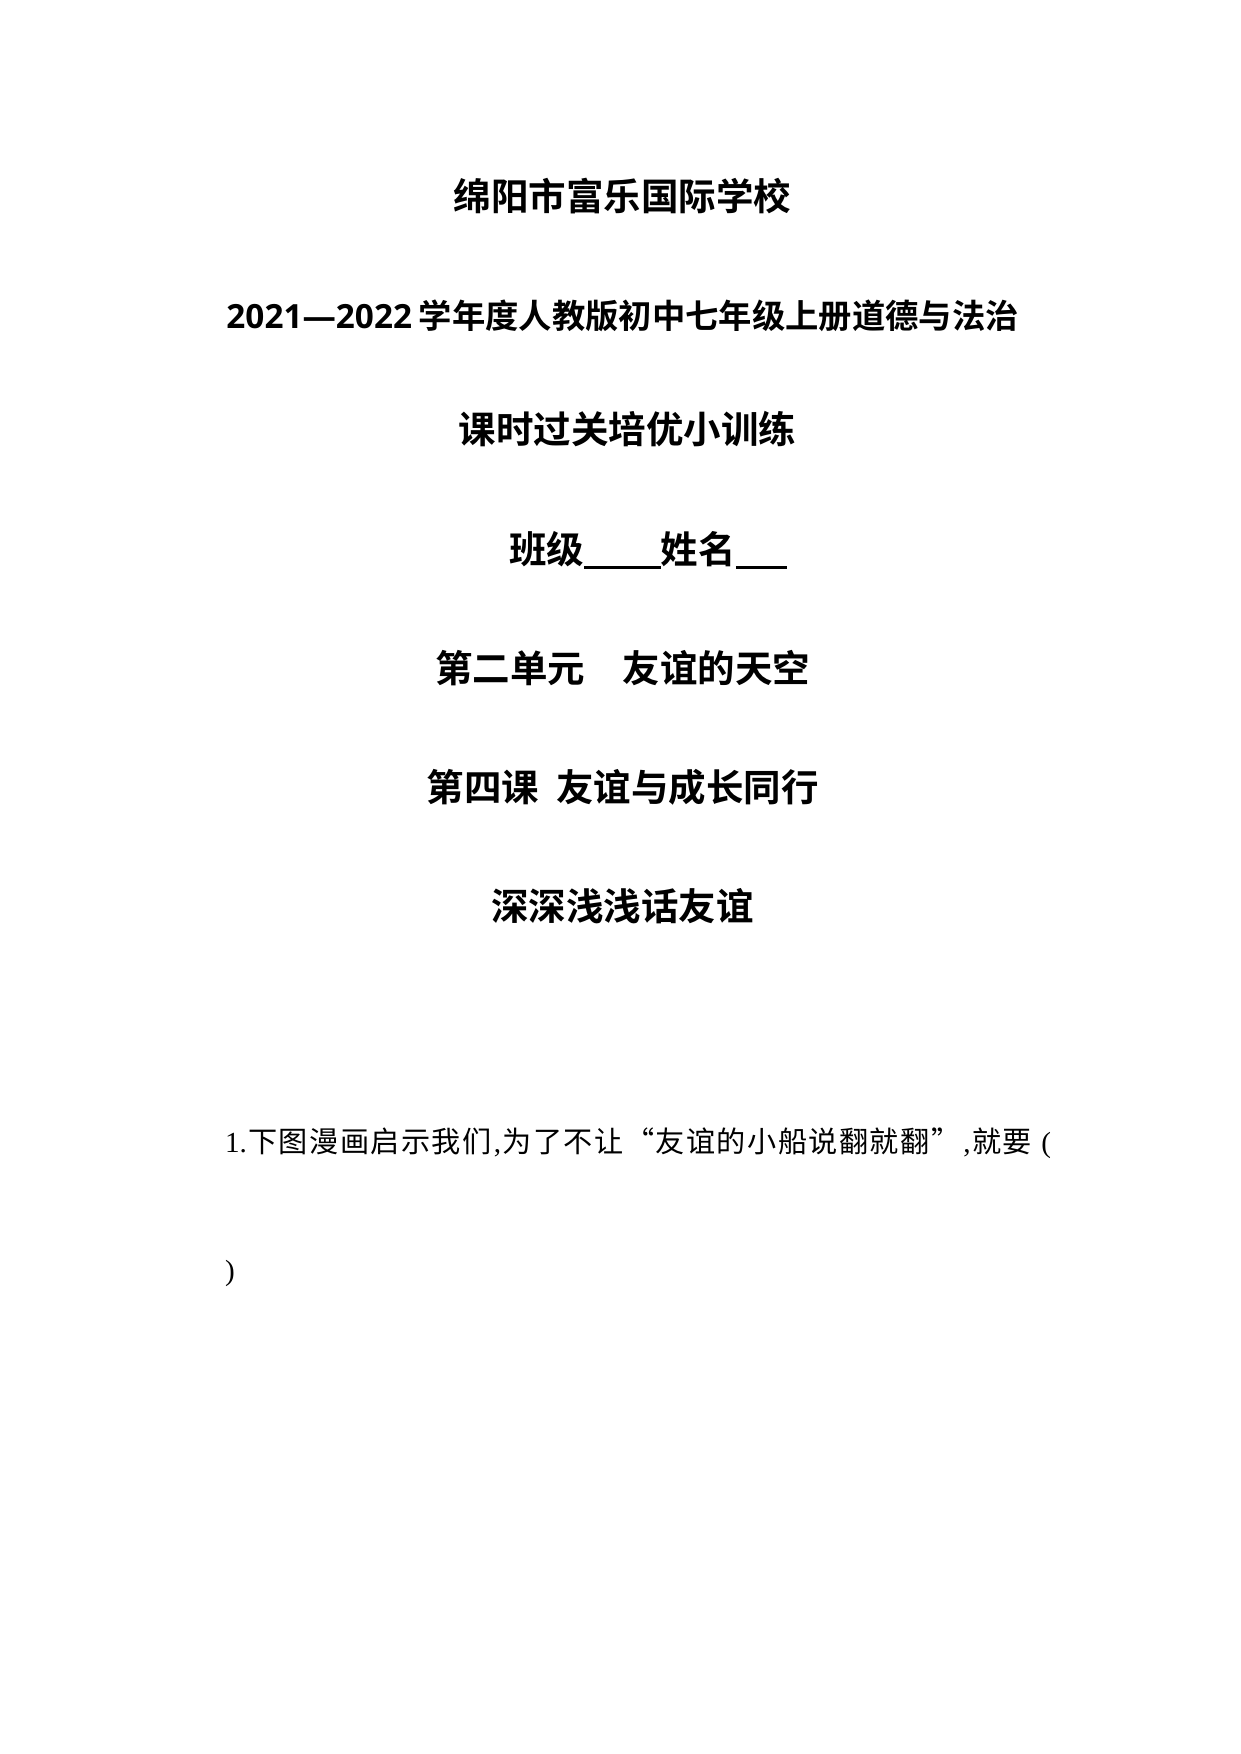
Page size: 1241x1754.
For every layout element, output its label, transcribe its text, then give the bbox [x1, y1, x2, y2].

text 2021—2022学年度人教版初中七年级上册道德与法治 [192, 281, 1053, 346]
text 课时过关培优小训练 [192, 395, 1053, 460]
text 绵阳市富乐国际学校 [192, 162, 1053, 227]
text 班级 姓名 [192, 514, 1053, 579]
text 深深浅浅话友谊 [192, 872, 1053, 937]
text 第二单元 友谊的天空 [192, 633, 1053, 698]
text 1.下图漫画启示我们,为了不让“友谊的小船说翻就翻”,就要 ( ) [225, 1107, 1053, 1302]
text 第四课 友谊与成长同行 [192, 753, 1053, 818]
